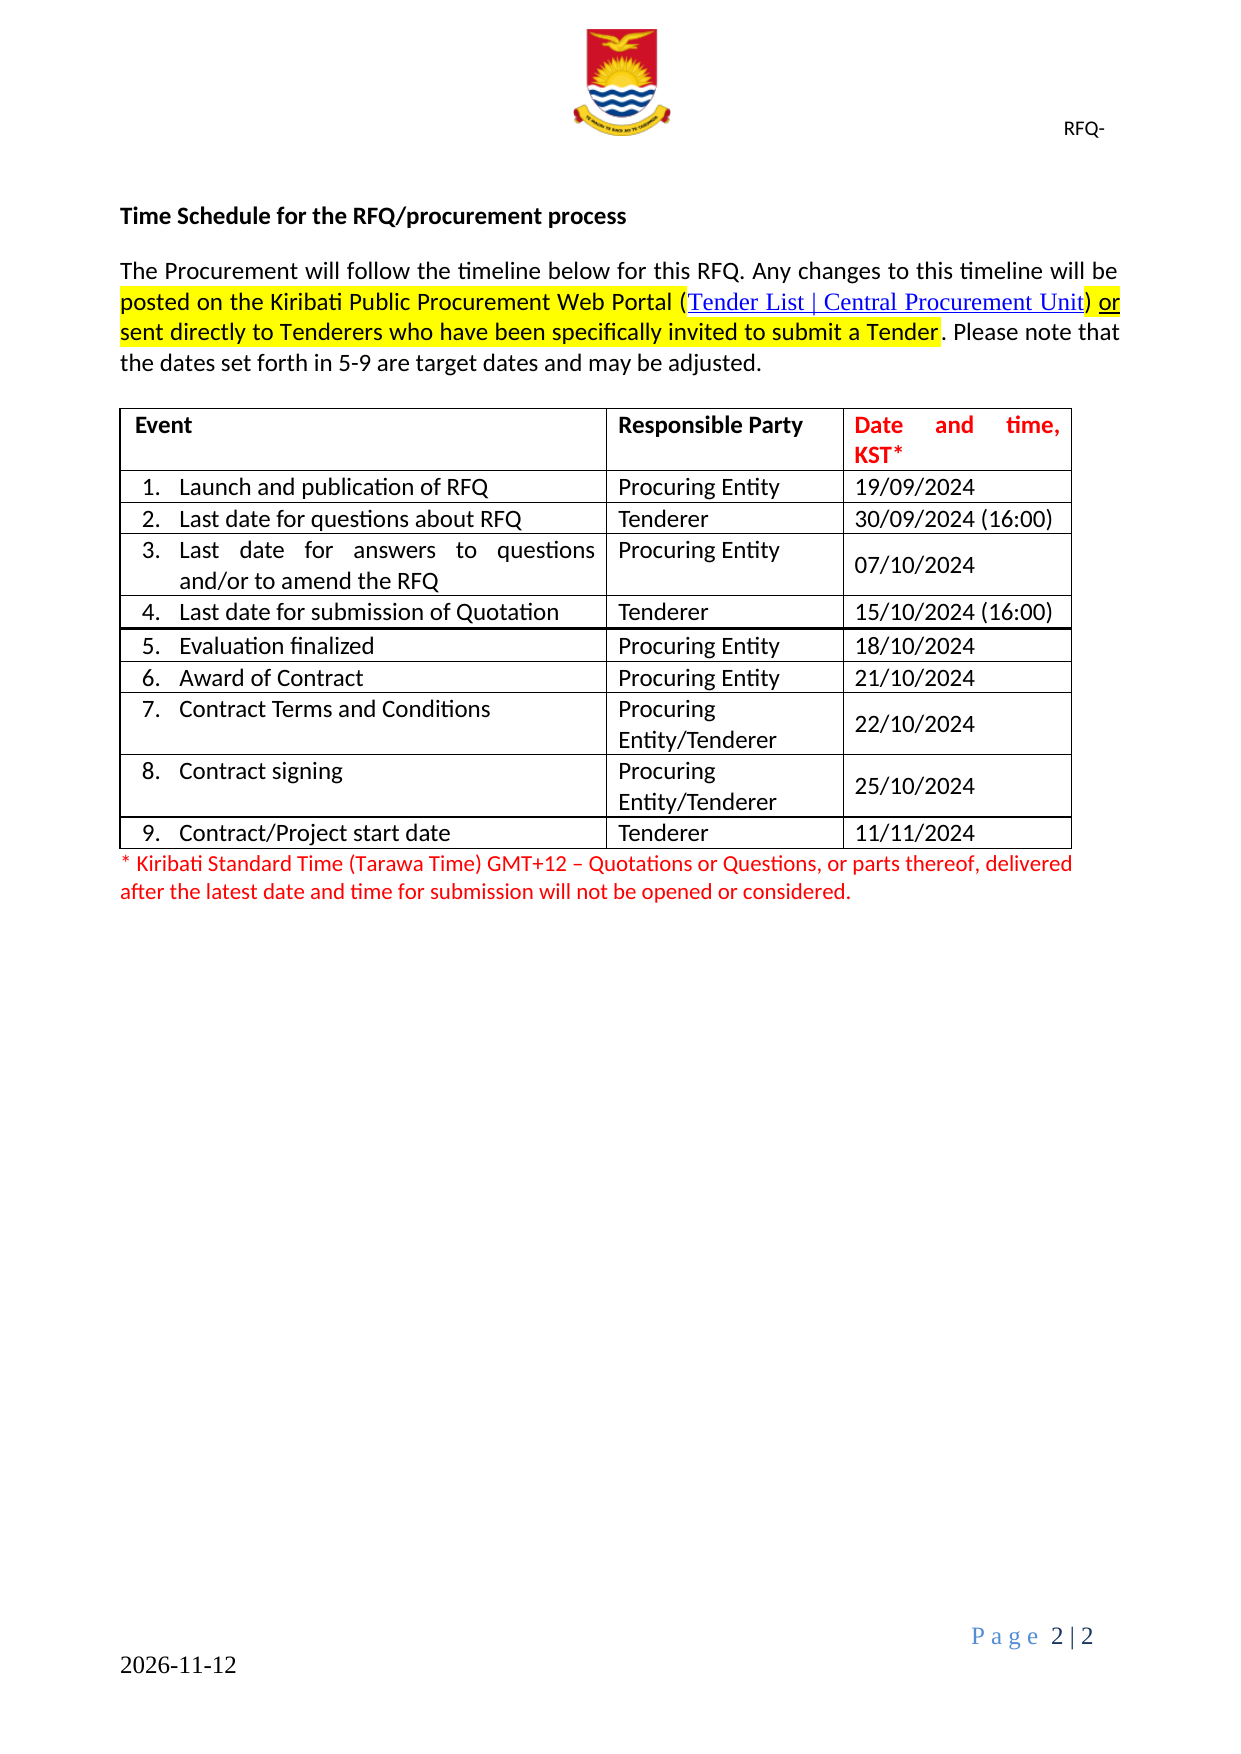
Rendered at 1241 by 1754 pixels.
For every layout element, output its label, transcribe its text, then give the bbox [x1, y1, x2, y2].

table_cell Procuring Entity [607, 534, 843, 595]
table_header Date and time, KST* [844, 409, 1071, 470]
table_cell 21/10/2024 [844, 662, 1071, 692]
table_cell Procuring Entity [607, 471, 843, 502]
table_cell Last date for questions about RFQ [121, 503, 606, 533]
table_cell Tenderer [607, 596, 843, 627]
table_cell 30/09/2024 (16:00) [844, 503, 1071, 533]
table_cell Procuring Entity/Tenderer [607, 693, 843, 754]
text The Procurement will follow the timeline below for this RFQ. Any changes to this timeline will be posted on the Kiribati Public Procurement Web Portal (Tender List | Central Procurement Unit) or sent directly to Tenderers who have been specifically invited to submit a Tender. Please note that the dates set forth in 5-9 are target dates and may be adjusted. [120, 313, 1120, 378]
table_cell Evaluation finalized [121, 630, 606, 661]
text * Kiribati Standard Time (Tarawa Time) GMT+12 – Quotations or Questions, or parts thereof, delivered after the latest date and time for submission will not be opened or considered. [120, 849, 1120, 905]
picture [573, 29, 671, 136]
table_cell Contract/Project start date [121, 818, 606, 848]
table_cell 15/10/2024 (16:00) [844, 596, 1071, 627]
table_cell 18/10/2024 [844, 630, 1071, 661]
table_cell Tenderer [607, 818, 843, 848]
table_cell 22/10/2024 [844, 693, 1071, 754]
table_header Responsible Party [607, 409, 843, 470]
table_cell 19/09/2024 [844, 471, 1071, 502]
table_cell 25/10/2024 [844, 755, 1071, 816]
table_cell Contract signing [121, 755, 606, 816]
table_cell Contract Terms and Conditions [121, 693, 606, 754]
table_cell Last date for submission of Quotation [121, 596, 606, 627]
subtitle Time Schedule for the RFQ/procurement process [120, 200, 1120, 231]
table_cell Last date for answers to questions and/or to amend the RFQ [121, 534, 606, 595]
table_cell Launch and publication of RFQ [121, 471, 606, 502]
table_cell Procuring Entity/Tenderer [607, 755, 843, 816]
table_cell Award of Contract [121, 662, 606, 692]
table_cell Procuring Entity [607, 662, 843, 692]
text The Procurement will follow the timeline below for this RFQ. Any changes to this timeline will be posted on the Kiribati Public Procurement Web Portal (Tender List | Central Procurement Unit) or sent directly to Tenderers who have been specifically invited to submit a Tender. Please note that the dates set forth in 5-9 are target dates and may be adjusted. [120, 256, 1120, 312]
table_cell Procuring Entity [607, 630, 843, 661]
table_header Event [121, 409, 606, 470]
table_cell Tenderer [607, 503, 843, 533]
table_cell 07/10/2024 [844, 534, 1071, 595]
table_cell 11/11/2024 [844, 818, 1071, 848]
